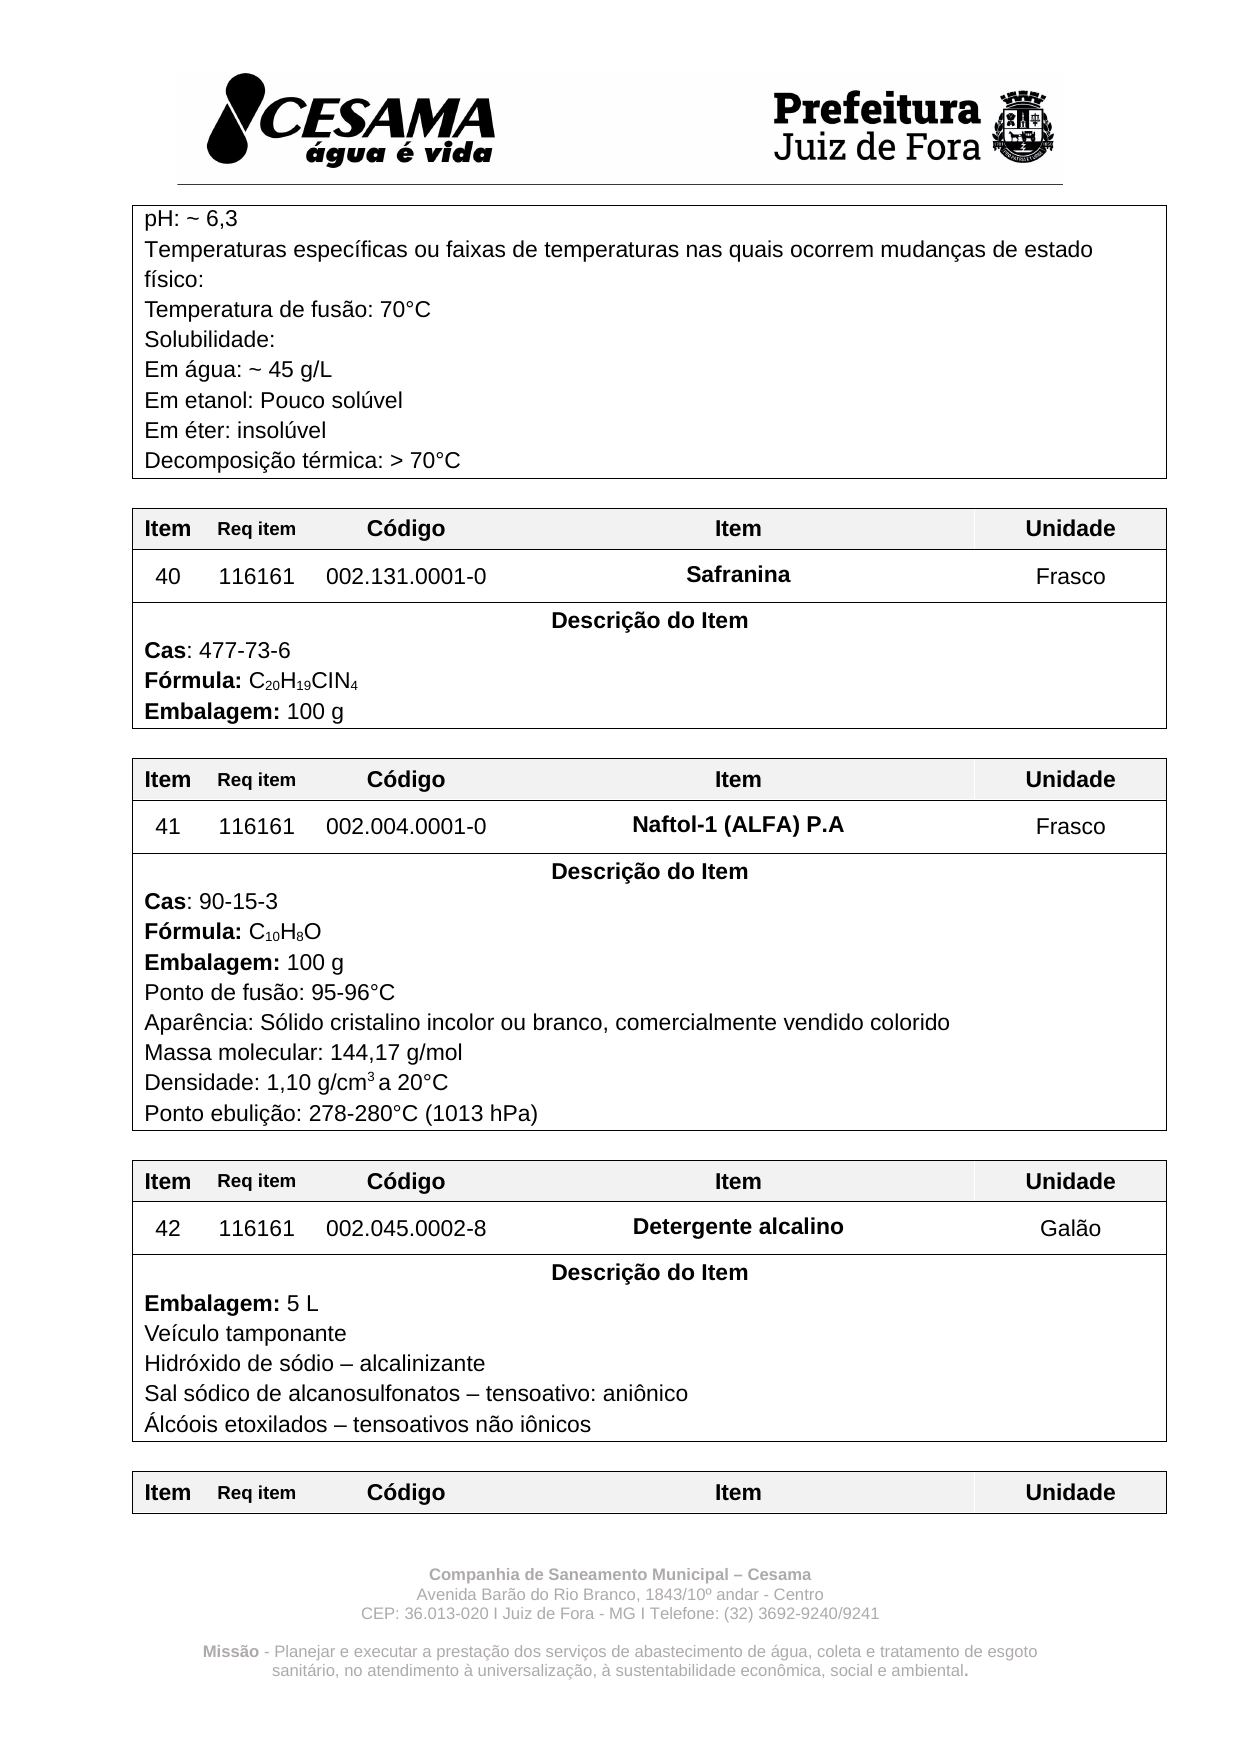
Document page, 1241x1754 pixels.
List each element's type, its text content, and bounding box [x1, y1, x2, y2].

table_cell 002.131.0001-0 [310, 550, 502, 602]
table_header Req item [203, 759, 310, 799]
table_cell Descrição do Item [133, 603, 1166, 637]
table_cell 116161 [203, 801, 310, 853]
table_cell Detergente alcalino [502, 1202, 974, 1254]
table_cell Descrição do Item [133, 854, 1166, 888]
table_header Código [310, 1472, 502, 1512]
table_cell 116161 [203, 1202, 310, 1254]
table_header Item [133, 509, 203, 549]
table_cell Galão [975, 1202, 1166, 1254]
table_header Item [133, 1161, 203, 1201]
picture [177, 73, 1063, 185]
table_header Item [133, 759, 203, 799]
table_cell Embalagem: 5 L Veículo tamponante Hidróxido de sódio – alcalinizante Sal sódico de alcanosulfonatos – tensoativo: aniônico Álcóois etoxilados – tensoativos não iônicos [133, 1290, 1166, 1441]
table_cell 002.004.0001-0 [310, 801, 502, 853]
table_header Unidade [975, 1472, 1166, 1512]
table_header Item [502, 1472, 974, 1512]
table_header Req item [203, 1161, 310, 1201]
table_header Req item [203, 509, 310, 549]
table_header Código [310, 509, 502, 549]
table_cell 002.045.0002-8 [310, 1202, 502, 1254]
table_cell 40 [133, 550, 203, 602]
table_cell Naftol-1 (ALFA) P.A [502, 801, 974, 853]
table_cell Frasco [975, 801, 1166, 853]
table_header Código [310, 1161, 502, 1201]
table_cell Frasco [975, 550, 1166, 602]
table_header Item [502, 1161, 974, 1201]
table_header Item [133, 1472, 203, 1512]
table_header Unidade [975, 1161, 1166, 1201]
table_header Req item [203, 1472, 310, 1512]
table_cell Safranina [502, 550, 974, 602]
table_cell Cas: 90-15-3 Fórmula: C10H8O Embalagem: 100 g Ponto de fusão: 95-96°C Aparência: Sólido cristalino incolor ou branco, comercialmente vendido colorido Massa molecular: 144,17 g/mol Densidade: 1,10 g/cm3 a 20°C Ponto ebulição: 278-280°C (1013 hPa) [133, 888, 1166, 1130]
table_header Unidade [975, 509, 1166, 549]
table_header Item [502, 509, 974, 549]
table_cell 42 [133, 1202, 203, 1254]
table_header Unidade [975, 759, 1166, 799]
table_cell Descrição do Item [133, 1255, 1166, 1290]
table_cell 41 [133, 801, 203, 853]
table_header Item [502, 759, 974, 799]
table_cell 116161 [203, 550, 310, 602]
table_cell Cas: 477-73-6 Fórmula: C20H19CIN4 Embalagem: 100 g [133, 637, 1166, 728]
table_header Código [310, 759, 502, 799]
